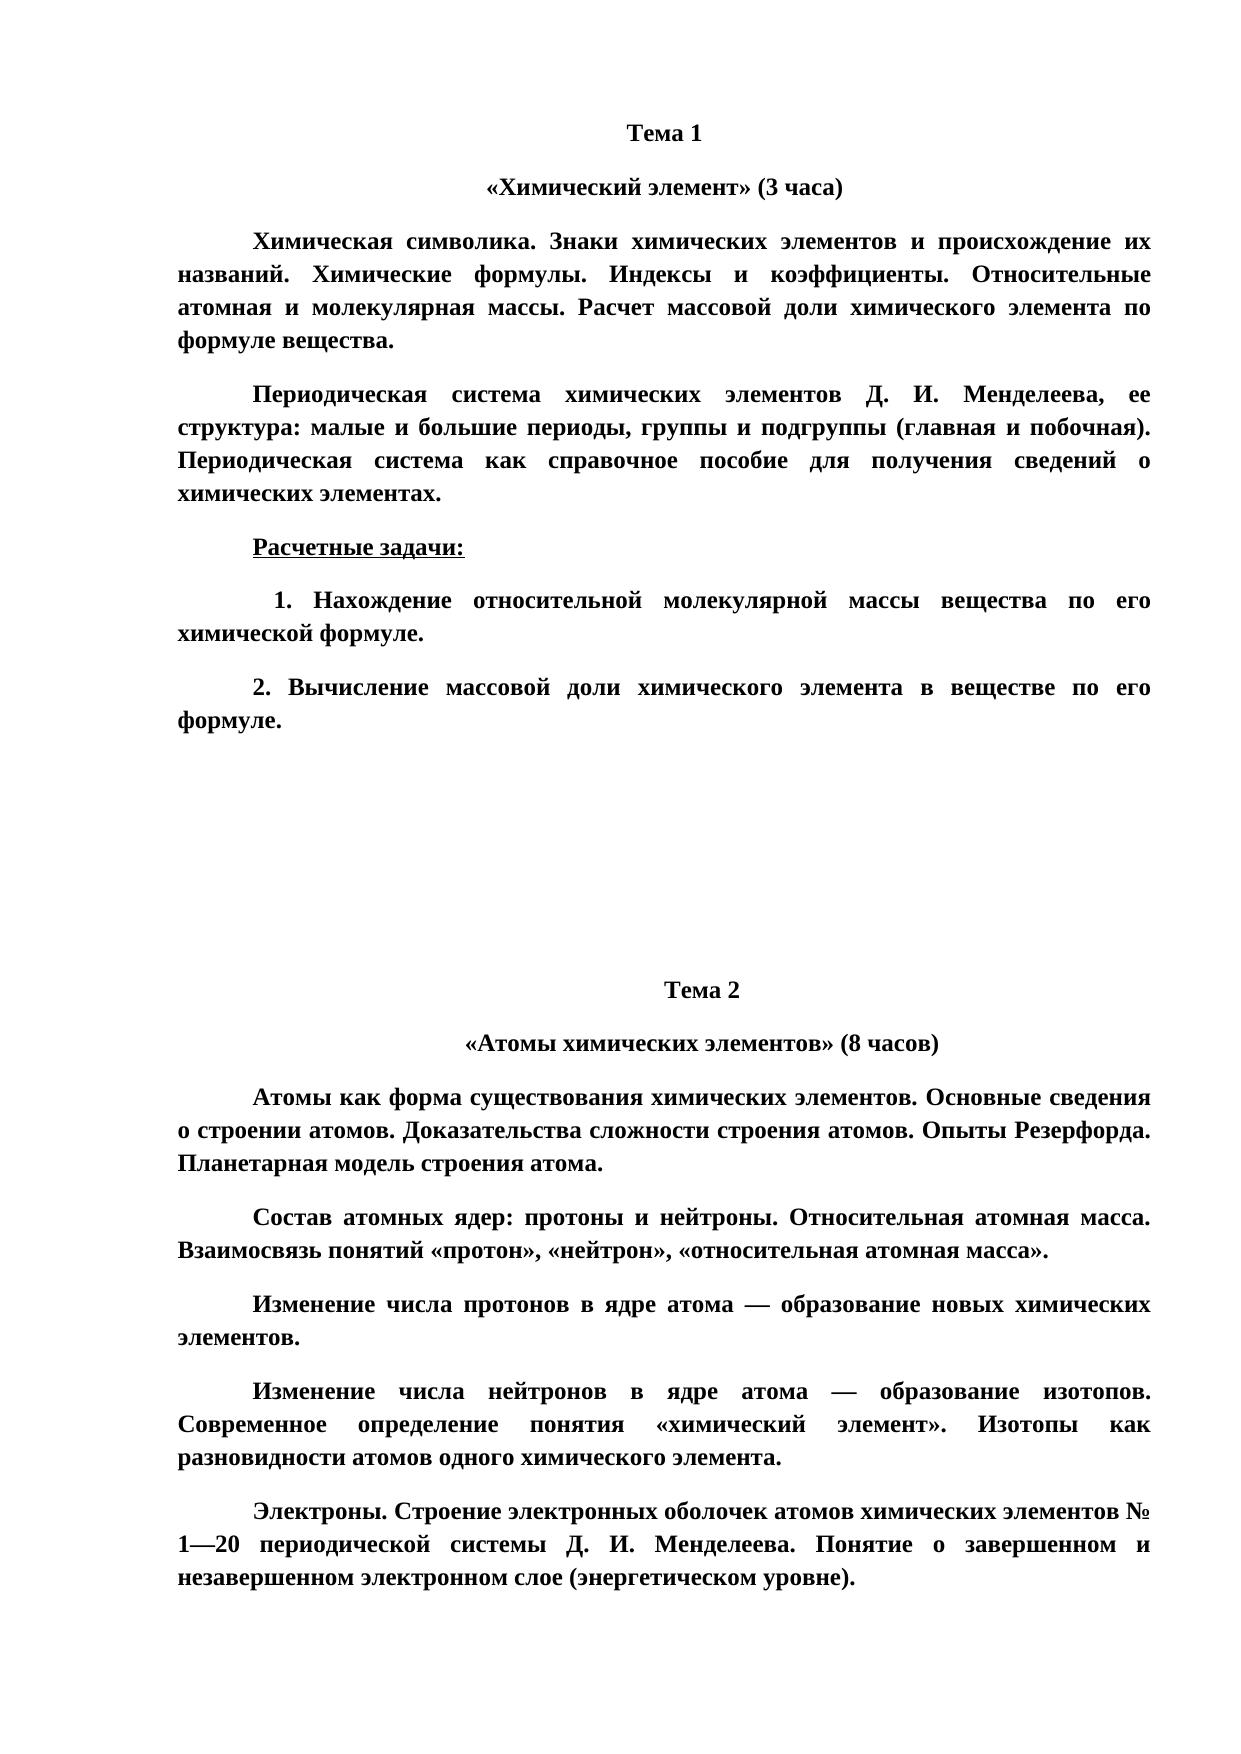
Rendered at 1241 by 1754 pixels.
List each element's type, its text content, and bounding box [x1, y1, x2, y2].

text Атомы как форма существования химических элементов. Основные сведения о строении атомов. Доказательства сложности строения атомов. Опыты Резерфорда. Планетарная модель строения атома. [177, 1082, 1152, 1177]
text 2. Вычисление массовой доли химического элемента в веществе по его формуле. [177, 672, 1152, 734]
text Химическая символика. Знаки химических элементов и происхождение их названий. Химические формулы. Индексы и коэффициенты. Относительные атомная и молекулярная массы. Расчет массовой доли химического элемента по формуле вещества. [177, 226, 1152, 354]
text Тема 2 [252, 975, 1152, 1003]
text Расчетные задачи: [177, 532, 1152, 560]
text 1. Нахождение относительной молекулярной массы вещества по его химической формуле. [177, 586, 1152, 647]
text Состав атомных ядер: протоны и нейтроны. Относительная атомная масса. Взаимосвязь понятий «протон», «нейтрон», «относительная атомная масса». [177, 1202, 1152, 1264]
text Изменение числа нейтронов в ядре атома — образование изотопов. Современное определение понятия «химический элемент». Изотопы как разновидности атомов одного химического элемента. [177, 1376, 1152, 1471]
text Периодическая система химических элементов Д. И. Менделеева, ее структура: малые и большие периоды, группы и подгруппы (главная и побочная). Периодическая система как справочное пособие для получения сведений о химических элементах. [177, 379, 1152, 507]
text Изменение числа протонов в ядре атома — образование новых химических элементов. [177, 1289, 1152, 1351]
text Тема 1 [177, 118, 1152, 147]
text «Атомы химических элементов» (8 часов) [252, 1028, 1152, 1057]
text «Химический элемент» (3 часа) [177, 172, 1152, 201]
text Электроны. Строение электронных оболочек атомов химических элементов № 1—20 периодической системы Д. И. Менделеева. Понятие о завершенном и незавершенном электронном слое (энергетическом уровне). [177, 1496, 1152, 1591]
